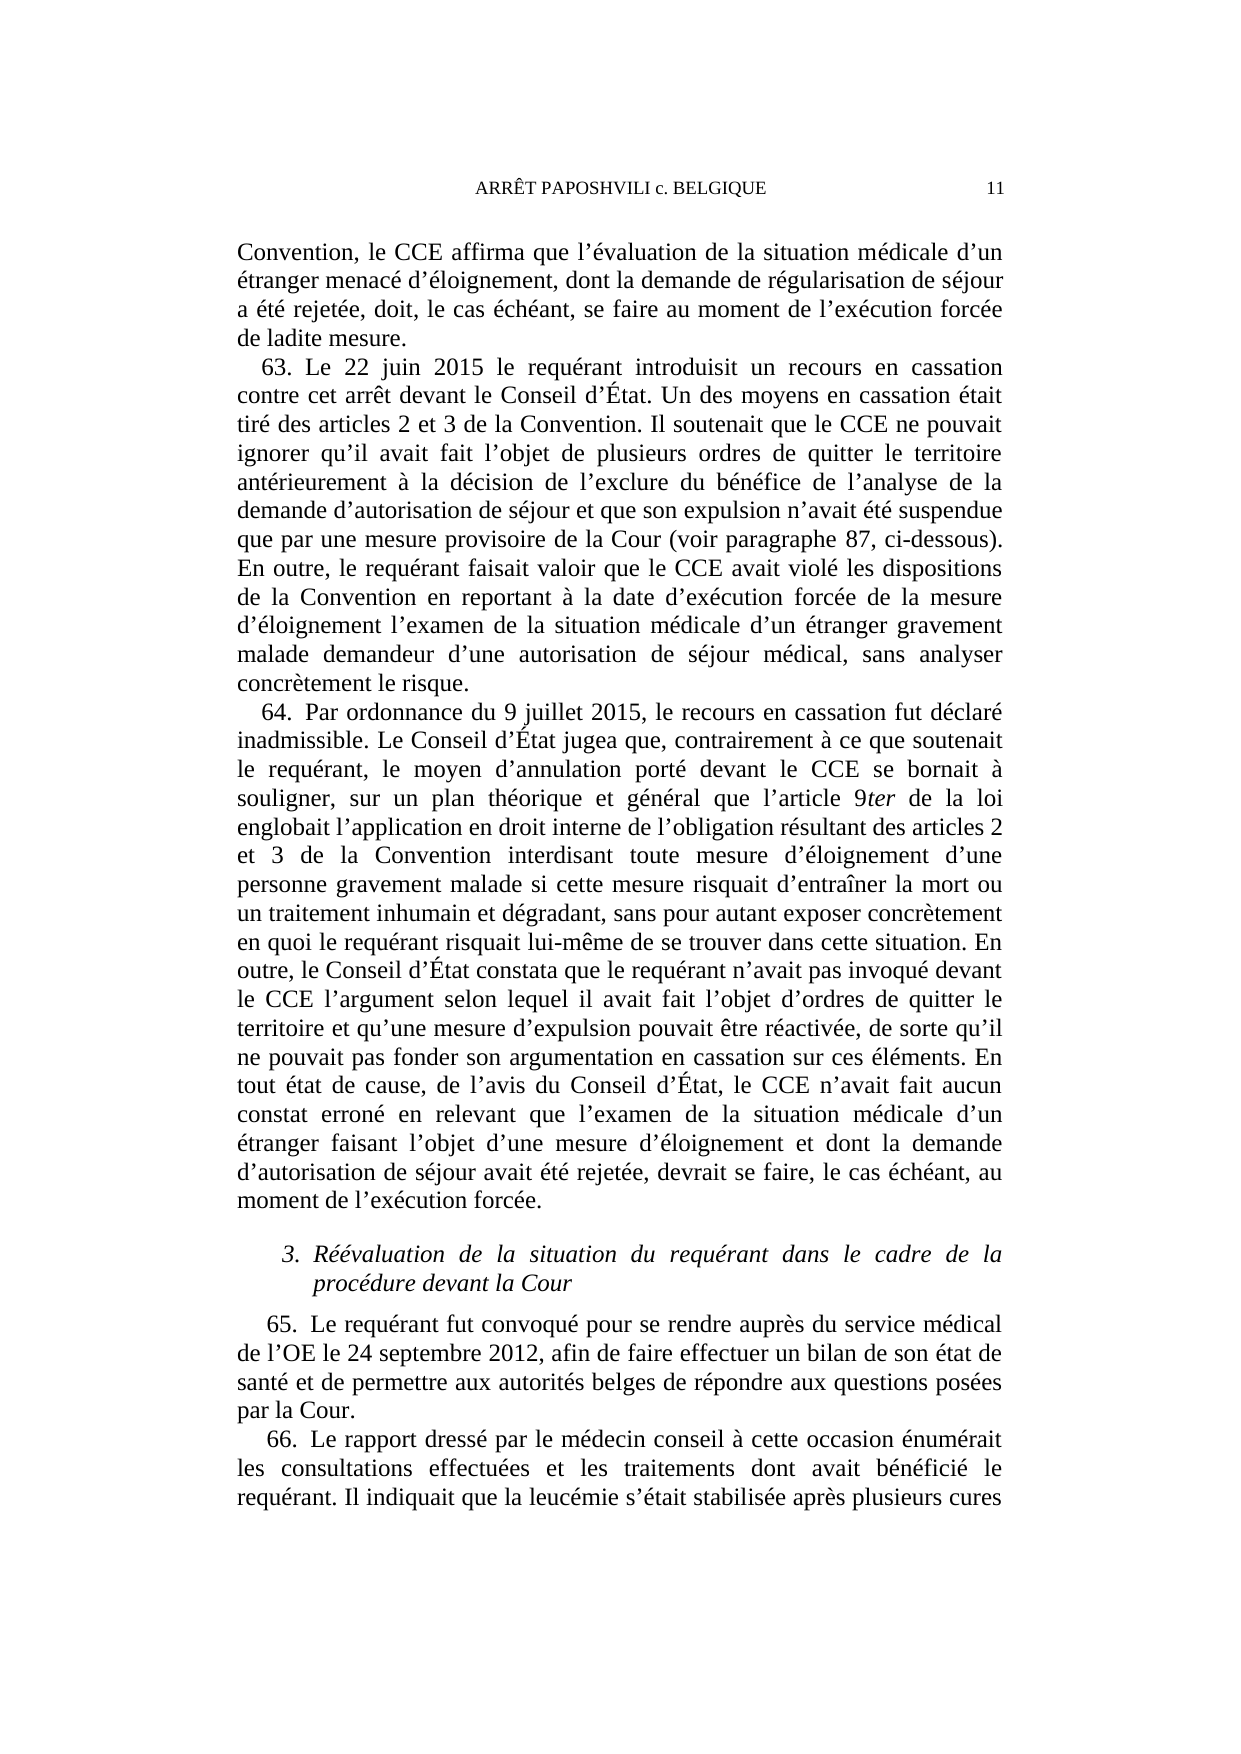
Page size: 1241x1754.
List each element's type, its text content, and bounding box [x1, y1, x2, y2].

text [237, 1424, 1003, 1511]
text 65. Le requérant fut convoqué pour se rendre auprès du service médical de l’OE le 24 septembre 2012, afin de faire effectuer un bilan de son état de santé et de permettre aux autorités belges de répondre aux questions posées par la Cour. [237, 1309, 1003, 1424]
text 64. Par ordonnance du 9 juillet 2015, le recours en cassation fut déclaré inadmissible. Le Conseil d’État jugea que, contrairement à ce que soutenait le requérant, le moyen d’annulation porté devant le CCE se bornait à souligner, sur un plan théorique et général que l’article 9ter de la loi englobait l’application en droit interne de l’obligation résultant des articles 2 et 3 de la Convention interdisant toute mesure d’éloignement d’une personne gravement malade si cette mesure risquait d’entraîner la mort ou un traitement inhumain et dégradant, sans pour autant exposer concrètement en quoi le requérant risquait lui-même de se trouver dans cette situation. En outre, le Conseil d’État constata que le requérant n’avait pas invoqué devant le CCE l’argument selon lequel il avait fait l’objet d’ordres de quitter le territoire et qu’une mesure d’expulsion pouvait être réactivée, de sorte qu’il ne pouvait pas fonder son argumentation en cassation sur ces éléments. En tout état de cause, de l’avis du Conseil d’État, le CCE n’avait fait aucun constat erroné en relevant que l’examen de la situation médicale d’un étranger faisant l’objet d’une mesure d’éloignement et dont la demande d’autorisation de séjour avait été rejetée, devrait se faire, le cas échéant, au moment de l’exécution forcée. [237, 697, 1003, 1214]
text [237, 237, 1003, 352]
subtitle 3. Réévaluation de la situation du requérant dans le cadre de la procédure devant la Cour [282, 1239, 1003, 1297]
text 63. Le 22 juin 2015 le requérant introduisit un recours en cassation contre cet arrêt devant le Conseil d’État. Un des moyens en cassation était tiré des articles 2 et 3 de la Convention. Il soutenait que le CCE ne pouvait ignorer qu’il avait fait l’objet de plusieurs ordres de quitter le territoire antérieurement à la décision de l’exclure du bénéfice de l’analyse de la demande d’autorisation de séjour et que son expulsion n’avait été suspendue que par une mesure provisoire de la Cour (voir paragraphe 87, ci-dessous). En outre, le requérant faisait valoir que le CCE avait violé les dispositions de la Convention en reportant à la date d’exécution forcée de la mesure d’éloignement l’examen de la situation médicale d’un étranger gravement malade demandeur d’une autorisation de séjour médical, sans analyser concrètement le risque. [237, 352, 1003, 697]
